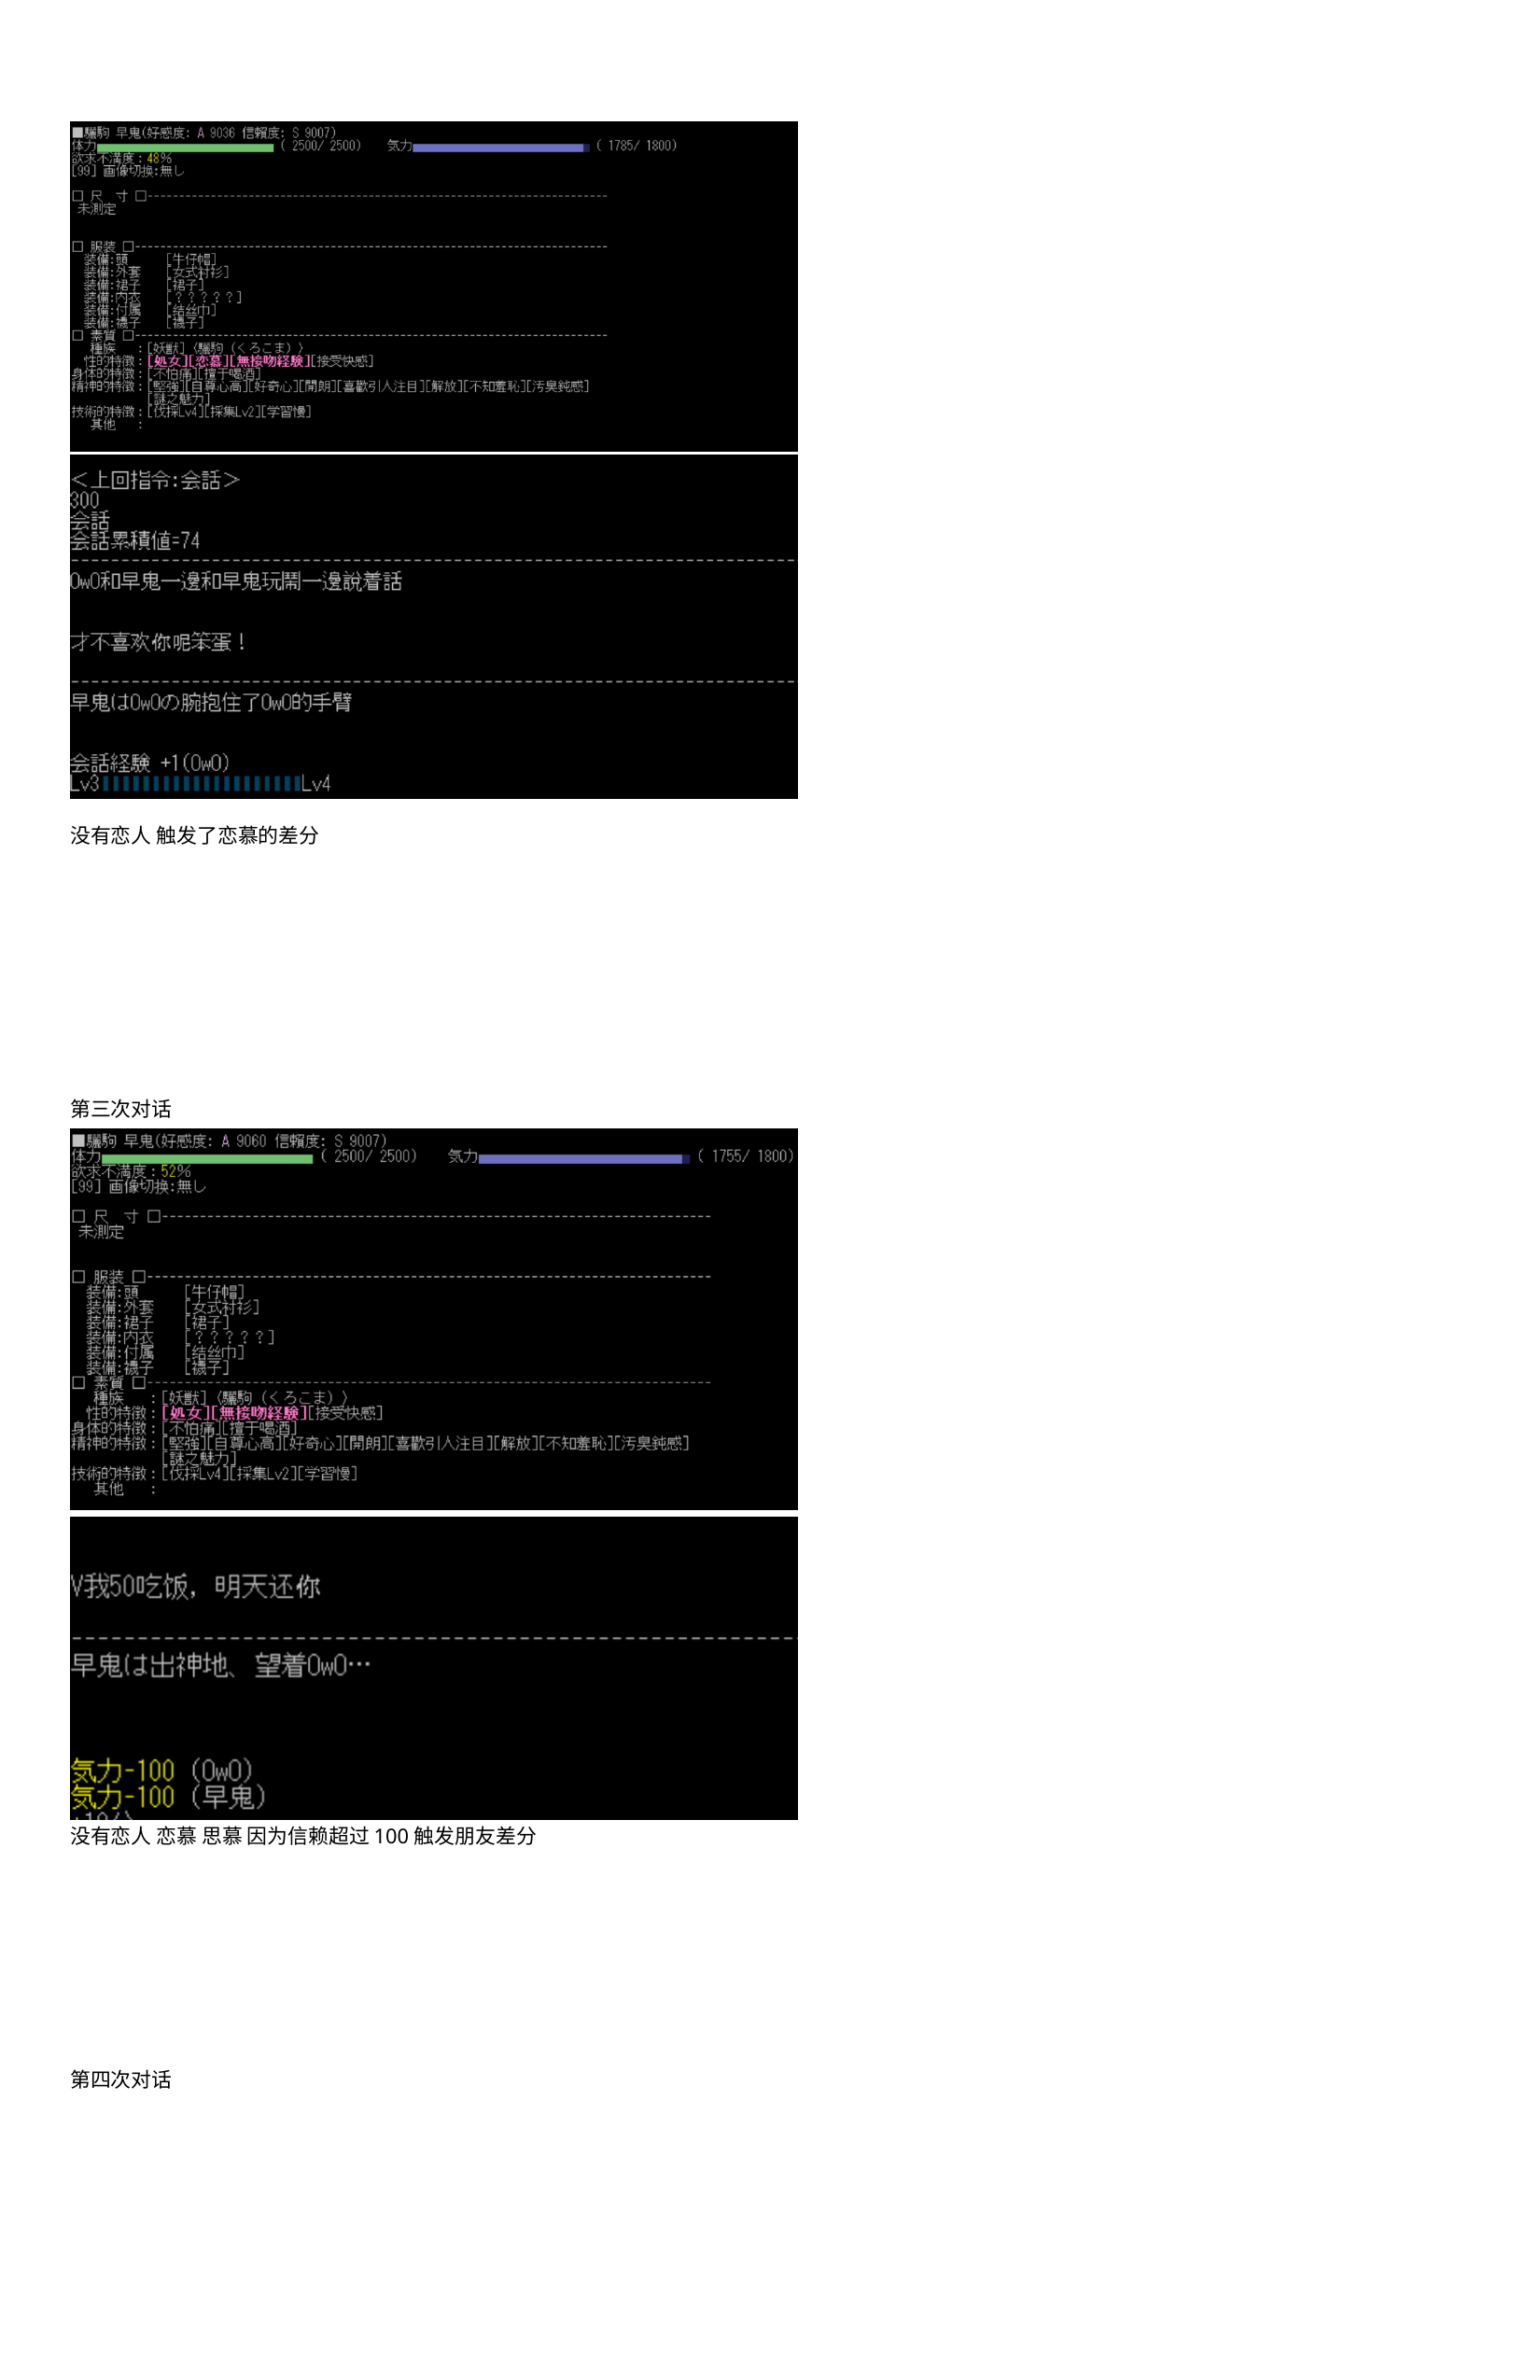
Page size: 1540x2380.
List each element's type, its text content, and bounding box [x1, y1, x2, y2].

text 第四次对话 [70, 2063, 1470, 2093]
picture [70, 455, 798, 799]
picture [70, 1128, 798, 1510]
text 没有恋人 恋慕 思慕 因为信赖超过100 触发朋友差分 [70, 1820, 1470, 1851]
text 第三次对话 [70, 1092, 1470, 1123]
text 没有恋人 触发了恋慕的差分 [70, 819, 1470, 849]
picture [70, 121, 798, 452]
picture [70, 1517, 798, 1820]
